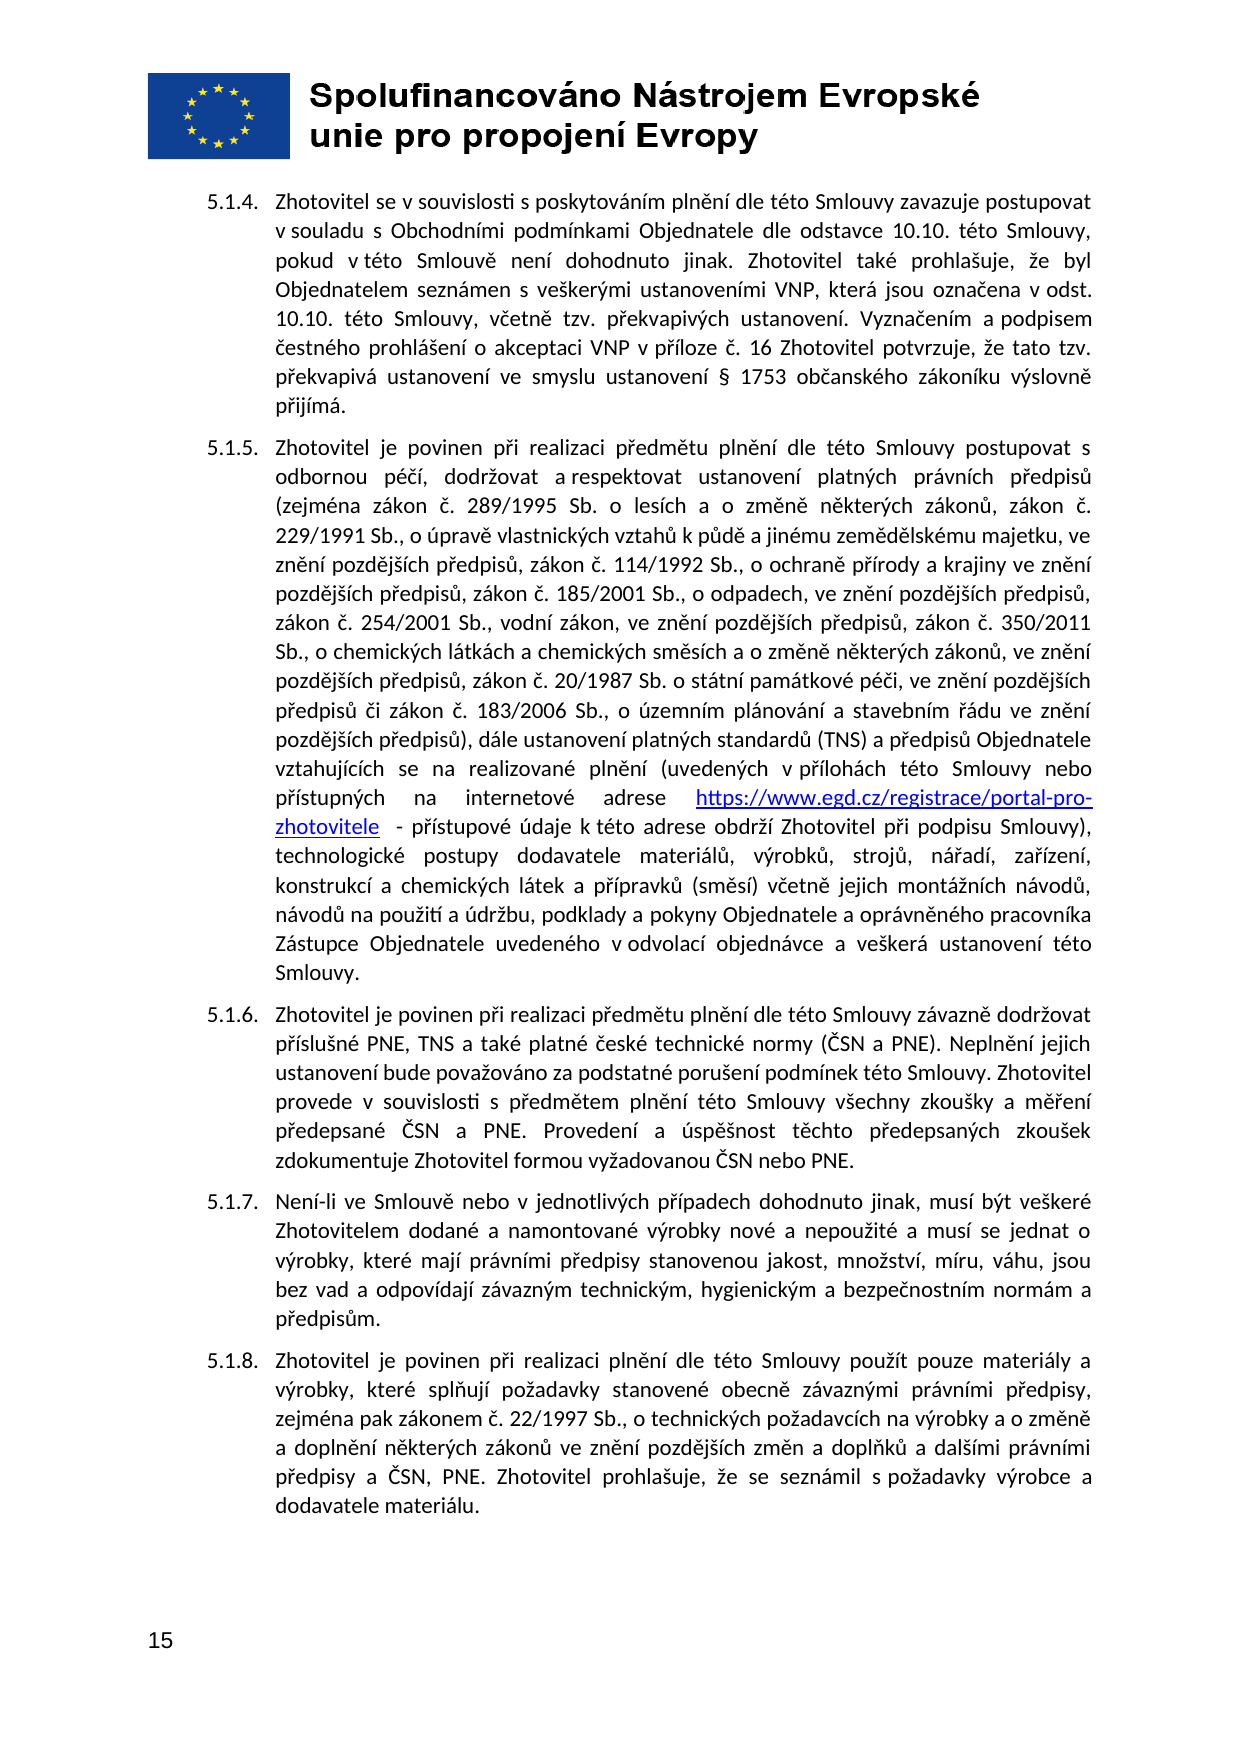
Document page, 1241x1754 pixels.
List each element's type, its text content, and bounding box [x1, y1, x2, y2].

list Zhotovitel je povinen při realizaci předmětu plnění dle této Smlouvy postupovat s odbornou péčí, dodržovat a respektovat ustanovení platných právních předpisů (zejména zákon č. 289/1995 Sb. o lesích a o změně některých zákonů, zákon č. 229/1991 Sb., o úpravě vlastnických vztahů k půdě a jinému zemědělskému majetku, ve znění pozdějších předpisů, zákon č. 114/1992 Sb., o ochraně přírody a krajiny ve znění pozdějších předpisů, zákon č. 185/2001 Sb., o odpadech, ve znění pozdějších předpisů, zákon č. 254/2001 Sb., vodní zákon, ve znění pozdějších předpisů, zákon č. 350/2011 Sb., o chemických látkách a chemických směsích a o změně některých zákonů, ve znění pozdějších předpisů, zákon č. 20/1987 Sb. o státní památkové péči, ve znění pozdějších předpisů či zákon č. 183/2006 Sb., o územním plánování a stavebním řádu ve znění pozdějších předpisů), dále ustanovení platných standardů (TNS) a předpisů Objednatele vztahujících se na realizované plnění (uvedených v přílohách této Smlouvy nebo přístupných na internetové adrese https://www.egd.cz/registrace/portal-pro-zhotovitele - přístupové údaje k této adrese obdrží Zhotovitel při podpisu Smlouvy), technologické postupy dodavatele materiálů, výrobků, strojů, nářadí, zařízení, konstrukcí a chemických látek a přípravků (směsí) včetně jejich montážních návodů, návodů na použití a údržbu, podklady a pokyny Objednatele a oprávněného pracovníka Zástupce Objednatele uvedeného v odvolací objednávce a veškerá ustanovení této Smlouvy. [207, 432, 1093, 986]
picture [147, 73, 991, 160]
list Není-li ve Smlouvě nebo v jednotlivých případech dohodnuto jinak, musí být veškeré Zhotovitelem dodané a namontované výrobky nové a nepoužité a musí se jednat o výrobky, které mají právními předpisy stanovenou jakost, množství, míru, váhu, jsou bez vad a odpovídají závazným technickým, hygienickým a bezpečnostním normám a předpisům. [207, 1186, 1093, 1332]
list Zhotovitel je povinen při realizaci předmětu plnění dle této Smlouvy závazně dodržovat příslušné PNE, TNS a také platné české technické normy (ČSN a PNE). Neplnění jejich ustanovení bude považováno za podstatné porušení podmínek této Smlouvy. Zhotovitel provede v souvislosti s předmětem plnění této Smlouvy všechny zkoušky a měření předepsané ČSN a PNE. Provedení a úspěšnost těchto předepsaných zkoušek zdokumentuje Zhotovitel formou vyžadovanou ČSN nebo PNE. [207, 999, 1093, 1174]
list Zhotovitel je povinen při realizaci plnění dle této Smlouvy použít pouze materiály a výrobky, které splňují požadavky stanovené obecně závaznými právními předpisy, zejména pak zákonem č. 22/1997 Sb., o technických požadavcích na výrobky a o změně a doplnění některých zákonů ve znění pozdějších změn a doplňků a dalšími právními předpisy a ČSN, PNE. Zhotovitel prohlašuje, že se seznámil s požadavky výrobce a dodavatele materiálu. [207, 1345, 1093, 1520]
list Zhotovitel se v souvislosti s poskytováním plnění dle této Smlouvy zavazuje postupovat v souladu s Obchodními podmínkami Objednatele dle odstavce 10.10. této Smlouvy, pokud v této Smlouvě není dohodnuto jinak. Zhotovitel také prohlašuje, že byl Objednatelem seznámen s veškerými ustanoveními VNP, která jsou označena v odst. 10.10. této Smlouvy, včetně tzv. překvapivých ustanovení. Vyznačením a podpisem čestného prohlášení o akceptaci VNP v příloze č. 16 Zhotovitel potvrzuje, že tato tzv. překvapivá ustanovení ve smyslu ustanovení § 1753 občanského zákoníku výslovně přijímá. [207, 186, 1093, 420]
